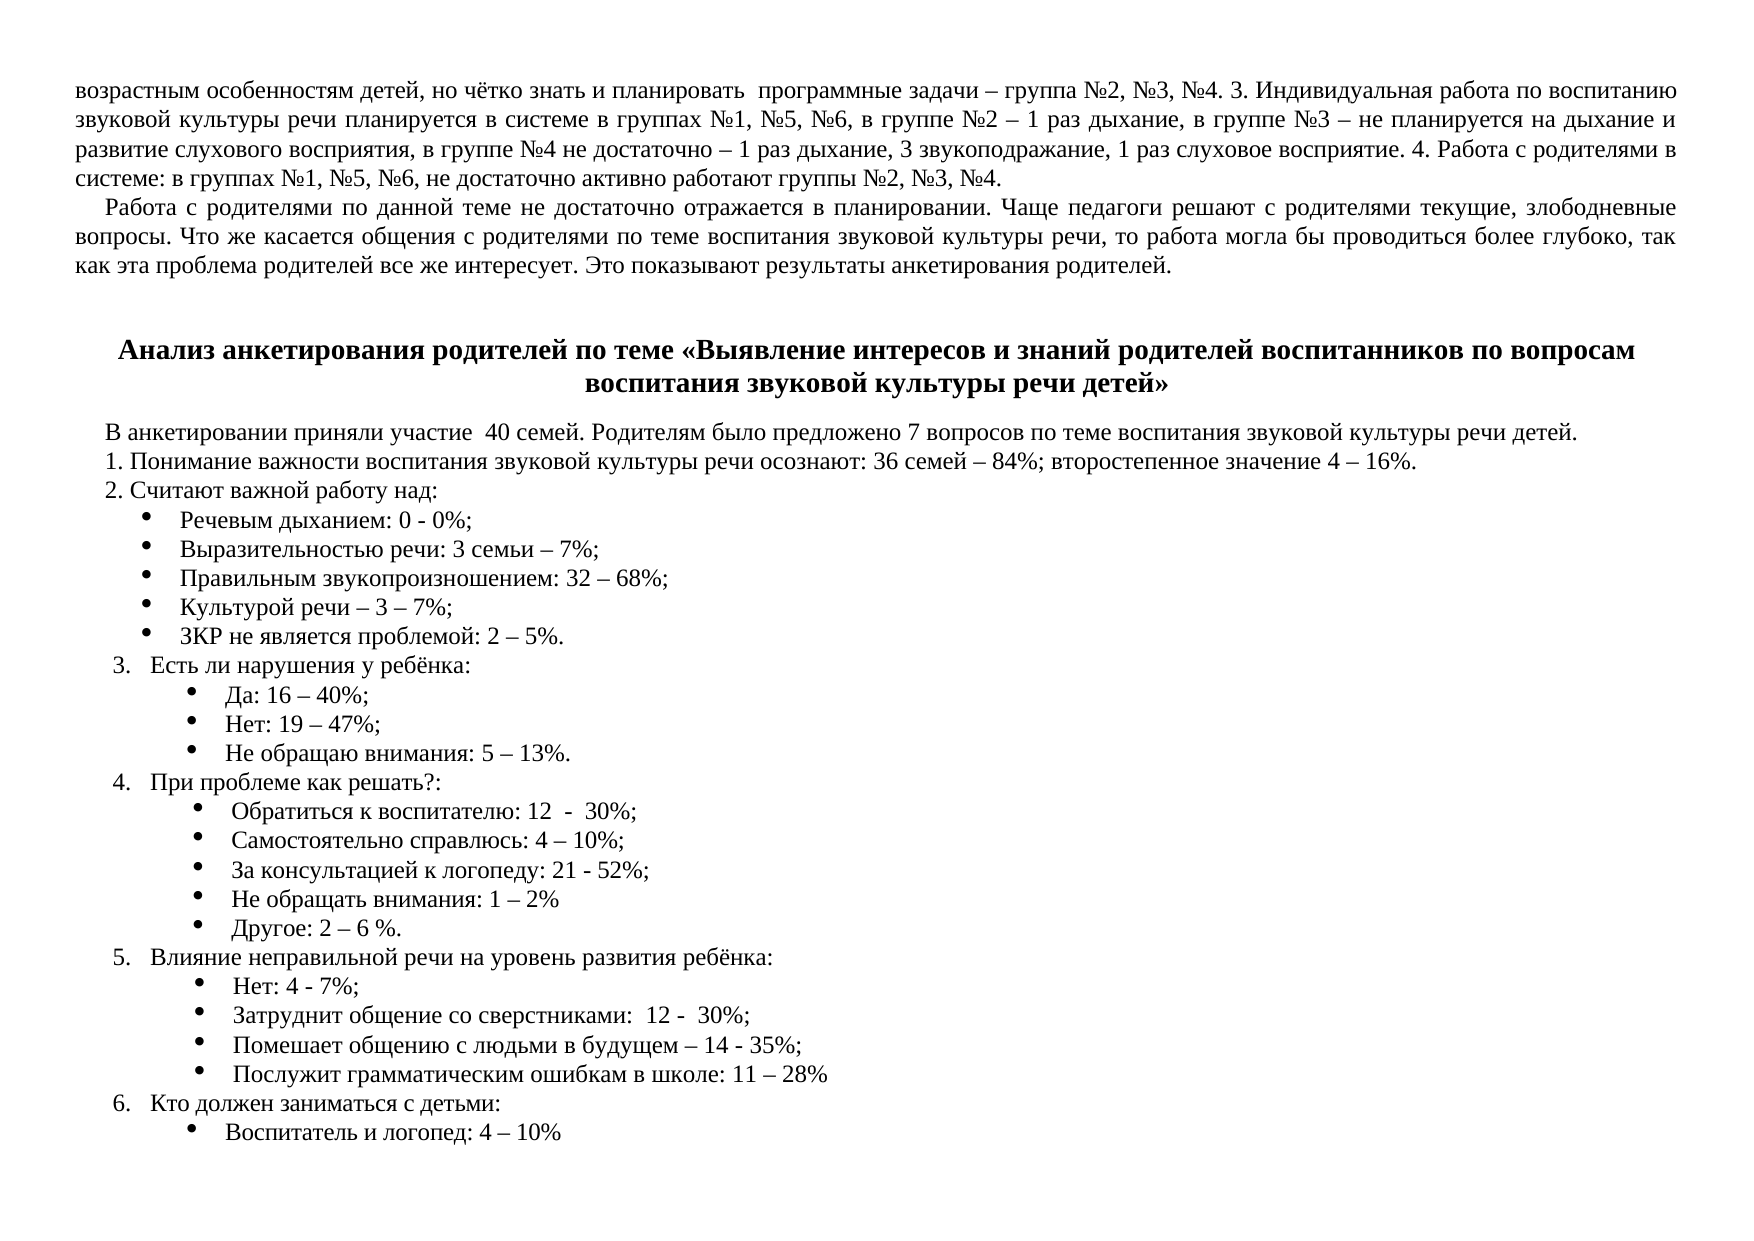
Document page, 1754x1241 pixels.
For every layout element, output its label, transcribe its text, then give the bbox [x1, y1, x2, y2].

text Работа с родителями по данной теме не достаточно отражается в планировании. Чаще педагоги решают с родителями текущие, злободневные вопросы. Что же касается общения с родителями по теме воспитания звуковой культуры речи, то работа могла бы проводиться более глубоко, так как эта проблема родителей все же интересует. Это показывают результаты анкетирования родителей. [75, 192, 1679, 279]
list Самостоятельно справлюсь: 4 – 10%; [193, 825, 1679, 854]
list Не обращаю внимания: 5 – 13%. [187, 738, 1679, 767]
list Обратиться к воспитателю: 12 - 30%; [193, 796, 1679, 825]
text 2. Считают важной работу над: [75, 475, 1679, 504]
list Помешает общению с людьми в будущем – 14 - 35%; [195, 1029, 1679, 1058]
list За консультацией к логопеду: 21 - 52%; [193, 854, 1679, 883]
list Выразительностью речи: 3 семьи – 7%; [142, 533, 1679, 563]
list ЗКР не является проблемой: 2 – 5%. [142, 621, 1679, 650]
list Другое: 2 – 6 %. [193, 913, 1679, 942]
list Затруднит общение со сверстниками: 12 - 30%; [195, 1000, 1679, 1029]
list Речевым дыханием: 0 - 0%; [142, 504, 1679, 533]
list Нет: 4 - 7%; [195, 971, 1679, 1000]
list Культурой речи – 3 – 7%; [142, 592, 1679, 621]
list Влияние неправильной речи на уровень развития ребёнка: [112, 942, 1679, 971]
text 1. Понимание важности воспитания звуковой культуры речи осознают: 36 семей – 84%; второстепенное значение 4 – 16%. [75, 446, 1679, 475]
list При проблеме как решать?: [112, 767, 1679, 796]
list Есть ли нарушения у ребёнка: [112, 650, 1679, 679]
list Воспитатель и логопед: 4 – 10% [187, 1117, 1679, 1146]
list Да: 16 – 40%; [187, 679, 1679, 708]
text В анкетировании приняли участие 40 семей. Родителям было предложено 7 вопросов по теме воспитания звуковой культуры речи детей. [75, 417, 1679, 446]
text Анализ анкетирования родителей по теме «Выявление интересов и знаний родителей воспитанников по вопросам воспитания звуковой культуры речи детей» [75, 332, 1679, 399]
list Послужит грамматическим ошибкам в школе: 11 – 28% [195, 1058, 1679, 1088]
list Правильным звукопроизношением: 32 – 68%; [142, 563, 1679, 592]
list Нет: 19 – 47%; [187, 708, 1679, 738]
list Кто должен заниматься с детьми: [112, 1088, 1679, 1117]
list Не обращать внимания: 1 – 2% [193, 883, 1679, 913]
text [75, 75, 1679, 192]
